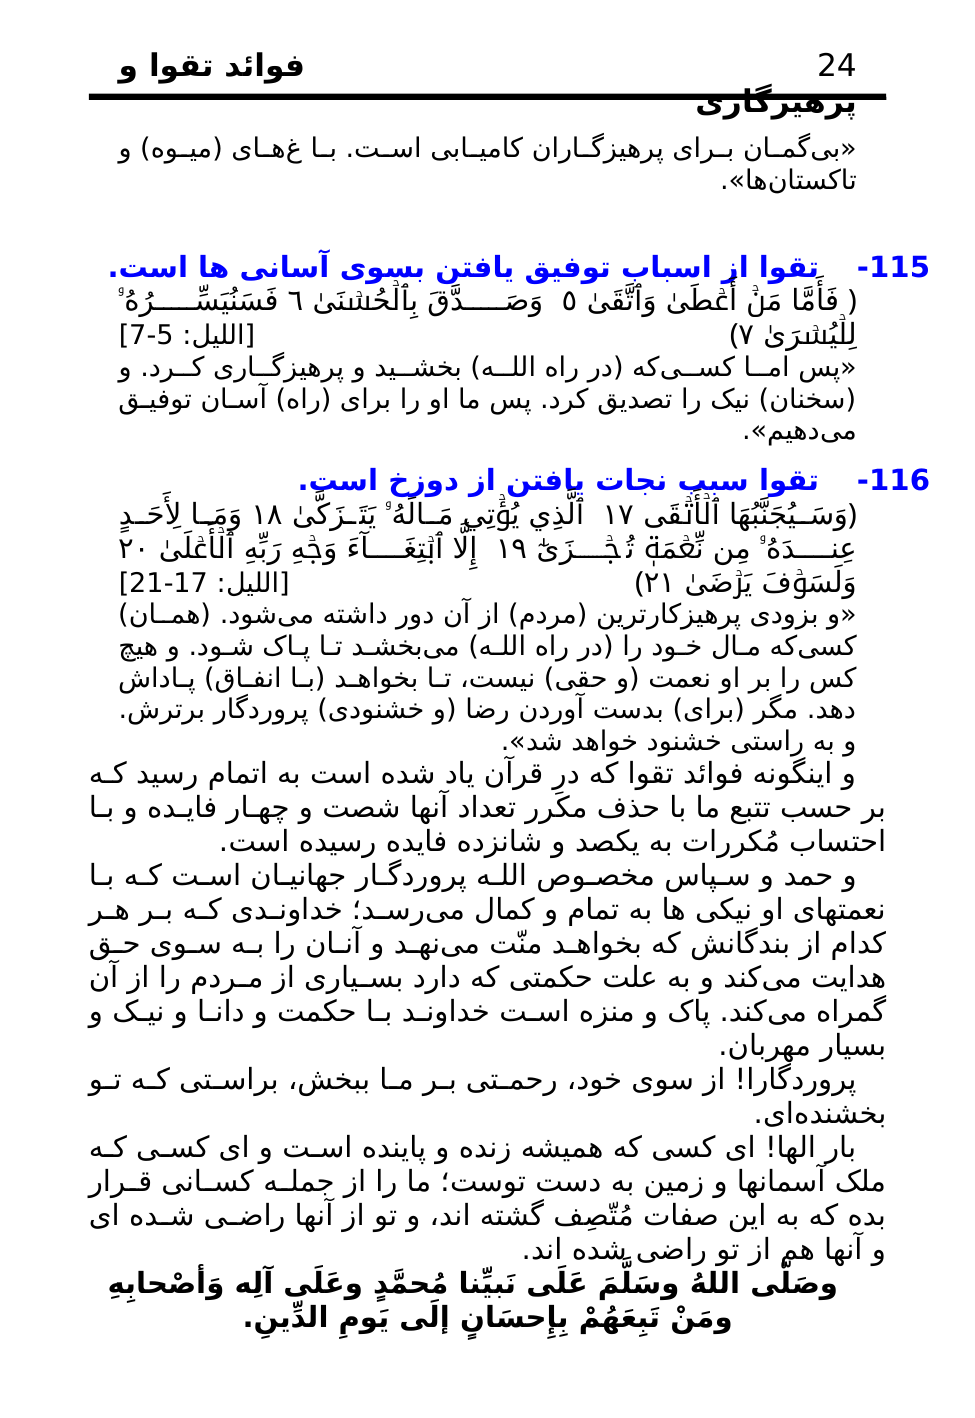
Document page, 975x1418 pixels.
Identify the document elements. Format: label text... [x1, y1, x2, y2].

text و اینگونه فوائد تقوا که در قرآن یاد شده است به اتمام رسید که بر حسب تتبع ما با حذف مکَرر تعداد آنها شصت و چهار فایده و با احتساب مُکررات به یکصد و شانزده فایده رسیده است. [89, 757, 886, 858]
text و حمد و سپاس مخصوص الله پروردگار جهانیان است که با نعمتهای او نیکی ها به تمام و کمال می‌رسد؛ خداوندی که بر هر کدام از بندگانش که بخواهد منّت می‌نهد و آنان را به سوی حق هدایت می‌کند و به علت حکمتی که دارد بسیاری از مردم را از آن گمراه می‌کند. پاک و منزه است خداوند با حکمت و دانا و نیک و بسیار مهربان. [89, 858, 886, 1062]
text «پس اما کسی‌که (در راه الله) بخشید و پرهیزگاری کرد. و (سخنان) نیک را تصدیق کرد. پس ما او را برای (راه) آسان توفیق می‌دهیم». [118, 351, 857, 446]
text پروردگارا! از سوی خود، رحمتی بر ما ببخش، براستی که تو بخشنده‌ای. [89, 1062, 886, 1130]
list تقوا سبب نجات یافتن از دوزخ است. [89, 465, 857, 497]
text ﴿ فَأَمَّا مَنۡ أَعۡطَىٰ وَٱتَّقَىٰ ٥ وَصَدَّقَ بِٱلۡحُسۡنَىٰ ٦ فَسَنُيَسِّرُهُۥ لِلۡيُسۡرَىٰ ٧﴾ [الليل: 5-7] [118, 283, 857, 351]
text بار الها! ای کسی که همیشه زنده و پاینده است و ای کسی که ملک آسمانها و زمین به دست توست؛ ما را از جمله کسانی قرار بده که به این صفات مُتّصِف گشته اند، و تو از آنها راضی شده ای و آنها هم از تو راضی شده اند. [89, 1130, 886, 1266]
text «و بزودی پرهیزکار‌ترین (مردم) از آن دور داشته می‌شود. (همان) کسی‌که مال خود را (در راه الله) می‌بخشد تا پاک شود. و هیچ کس را بر او نعمت (و حقی) نیست، تا بخواهد (با انفاق) پاداش دهد. مگر (برای) بدست آوردن رضا (و خشنودی) پروردگار برترش. و به راستی خشنود خواهد شد». [118, 599, 857, 757]
text «بی‌گمان برای پرهیزگاران کامیابی است. با غ‌های (میوه) و تاکستان‌ها». [118, 132, 857, 196]
list تقوا از اسباب توفیق یافتن بسوی آسانی ها است. [89, 251, 857, 283]
text ﴿وَسَيُجَنَّبُهَا ٱلۡأَتۡقَى ١٧ ٱلَّذِي يُؤۡتِي مَالَهُۥ يَتَزَكَّىٰ ١٨ وَمَا لِأَحَدٍ عِندَهُۥ مِن نِّعۡمَةٖ تُجۡزَىٰٓ ١٩ إِلَّا ٱبۡتِغَآءَ وَجۡهِ رَبِّهِ ٱلۡأَعۡلَىٰ ٢٠ وَلَسَوۡفَ يَرۡضَىٰ ٢١﴾ [الليل: 17-21] [118, 497, 857, 599]
text وصَلّى اللهُ وسَلَّمَ عَلَى نَبيِّنا مُحمَّدٍ وعَلَى آلِه وَأصْحابِهِ ومَنْ تَبِعَهُمْ بِإِحسَانٍ إلَى يَومِ الدِّينِ. [89, 1266, 886, 1334]
